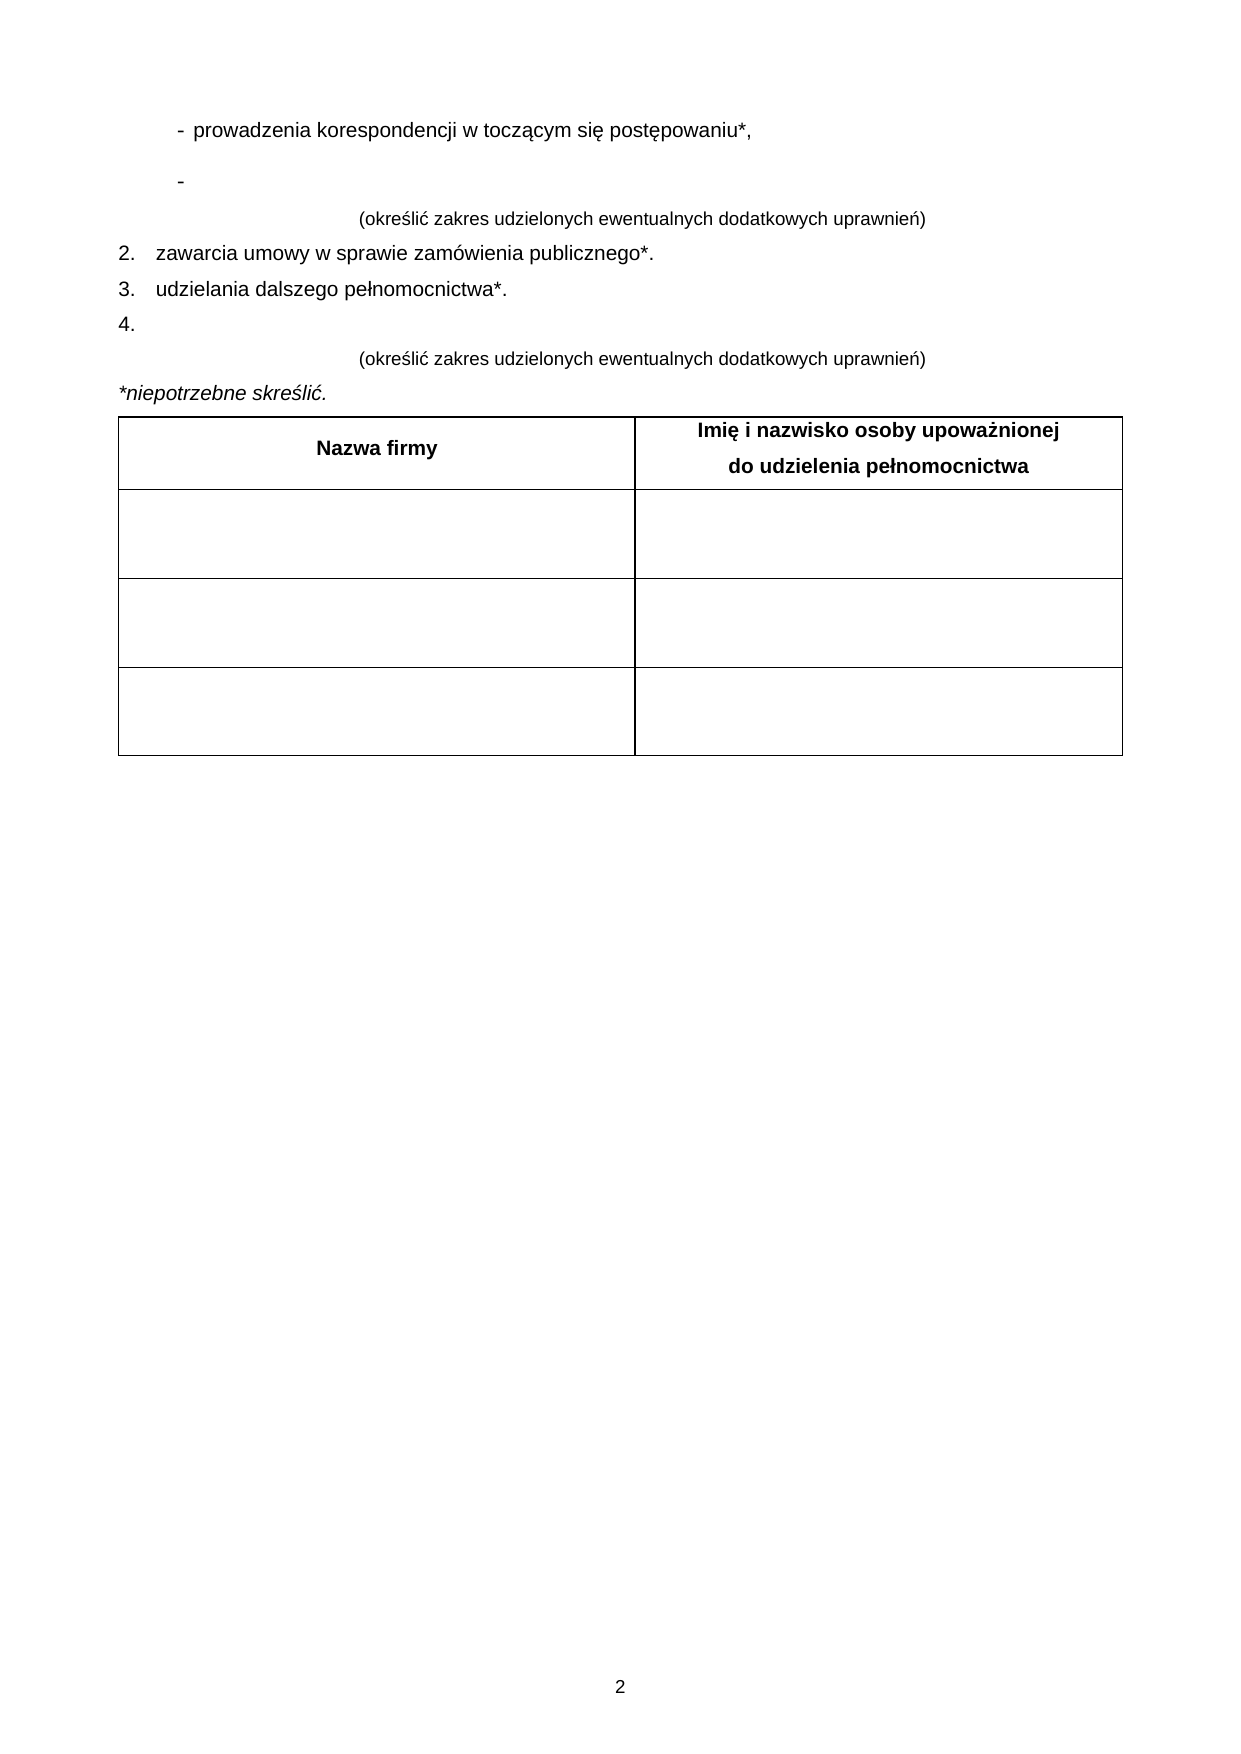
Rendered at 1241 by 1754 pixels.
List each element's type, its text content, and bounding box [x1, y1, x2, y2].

text *niepotrzebne skreślić. [118, 381, 1122, 404]
table_cell [119, 579, 634, 667]
text (określić zakres udzielonych ewentualnych dodatkowych uprawnień) [162, 348, 1122, 370]
table_cell [636, 579, 1122, 667]
table_cell [636, 668, 1122, 755]
list udzielania dalszego pełnomocnictwa*. [118, 276, 1122, 300]
table_cell [119, 490, 634, 578]
table_header Nazwa firmy [119, 418, 634, 489]
table_cell [636, 490, 1122, 578]
list zawarcia umowy w sprawie zamówienia publicznego*. [118, 240, 1122, 264]
list prowadzenia korespondencji w toczącym się postępowaniu*, [174, 118, 1122, 144]
text (określić zakres udzielonych ewentualnych dodatkowych uprawnień) [162, 208, 1122, 230]
table_cell [119, 668, 634, 755]
table_header Imię i nazwisko osoby upoważnionej do udzielenia pełnomocnictwa [636, 418, 1122, 489]
